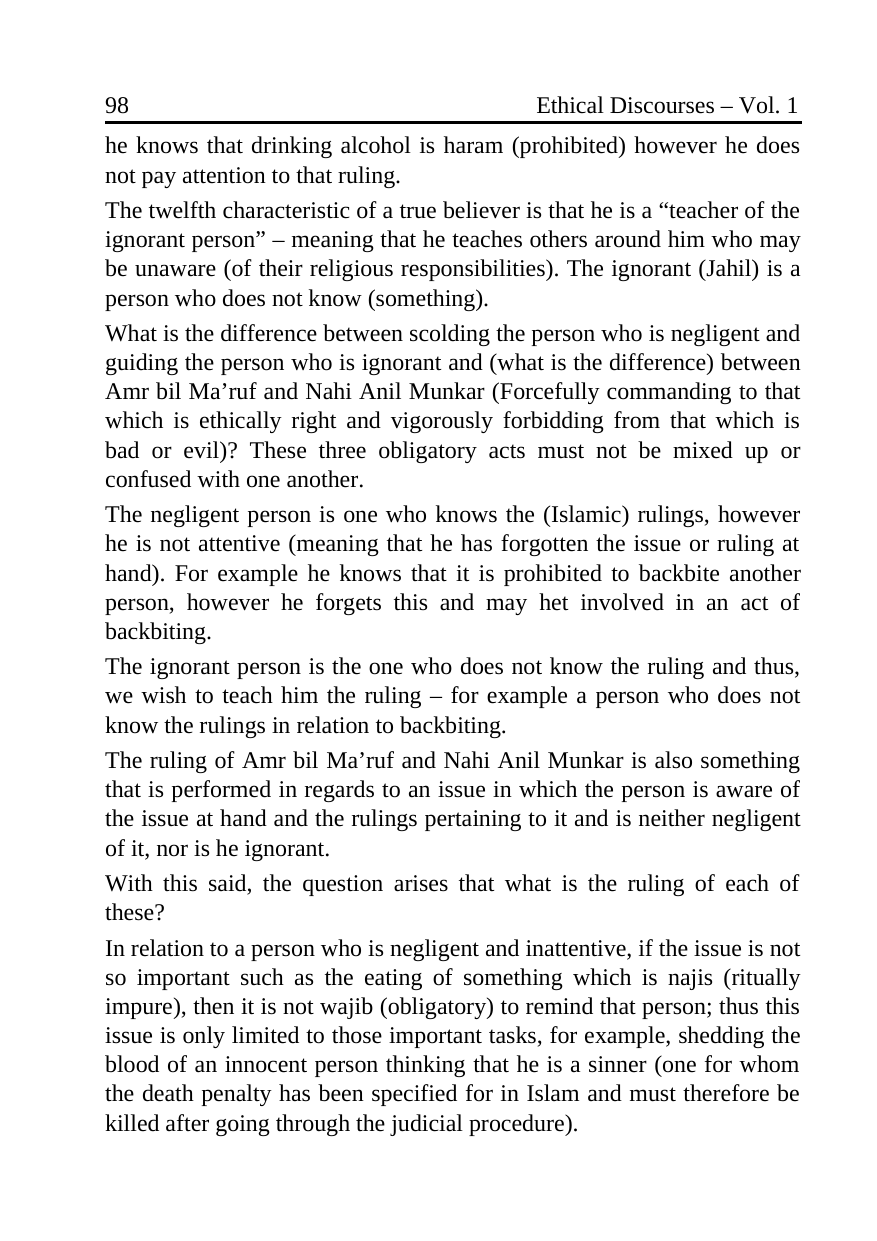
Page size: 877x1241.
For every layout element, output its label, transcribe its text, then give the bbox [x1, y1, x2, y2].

text The ruling of Amr bil Ma’ruf and Nahi Anil Munkar is also something that is performed in regards to an issue in which the person is aware of the issue at hand and the rulings pertaining to it and is neither negligent of it, nor is he ignorant. [105, 745, 802, 862]
text In relation to a person who is negligent and inattentive, if the issue is not so important such as the eating of something which is najis (ritually impure), then it is not wajib (obligatory) to remind that person; thus this issue is only limited to those important tasks, for example, shedding the blood of an innocent person thinking that he is a sinner (one for whom the death penalty has been specified for in Islam and must therefore be killed after going through the judicial procedure). [105, 933, 802, 1137]
text With this said, the question arises that what is the ruling of each of these? [105, 868, 802, 926]
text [105, 131, 802, 189]
text The ignorant person is the one who does not know the ruling and thus, we wish to teach him the ruling – for example a person who does not know the rulings in relation to backbiting. [105, 651, 802, 739]
text What is the difference between scolding the person who is negligent and guiding the person who is ignorant and (what is the difference) between Amr bil Ma’ruf and Nahi Anil Munkar (Forcefully commanding to that which is ethically right and vigorously forbidding from that which is bad or evil)? These three obligatory acts must not be mixed up or confused with one another. [105, 318, 802, 493]
text The negligent person is one who knows the (Islamic) rulings, however he is not attentive (meaning that he has forgotten the issue or ruling at hand). For example he knows that it is prohibited to backbite another person, however he forgets this and may het involved in an act of backbiting. [105, 499, 802, 645]
text The twelfth characteristic of a true believer is that he is a “teacher of the ignorant person” – meaning that he teaches others around him who may be unaware (of their religious responsibilities). The ignorant (Jahil) is a person who does not know (something). [105, 195, 802, 312]
